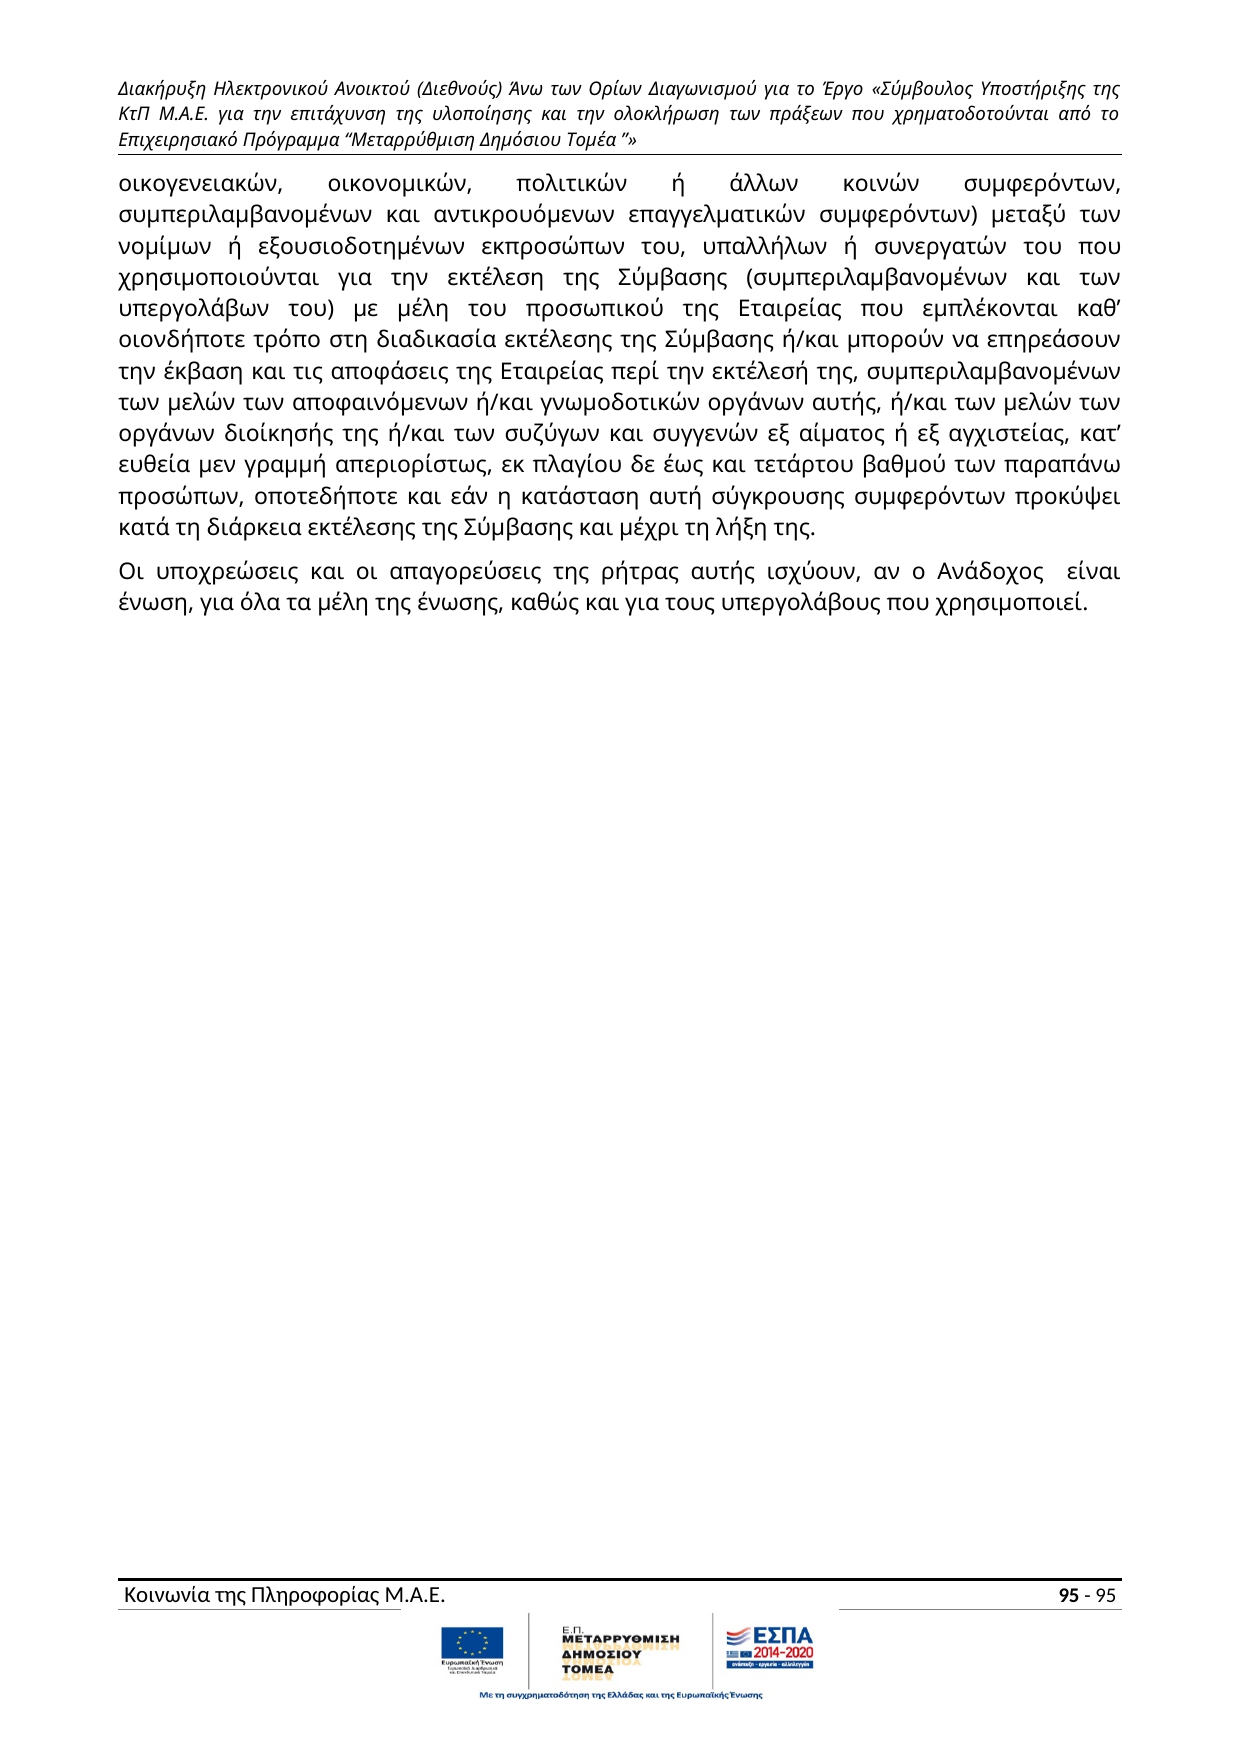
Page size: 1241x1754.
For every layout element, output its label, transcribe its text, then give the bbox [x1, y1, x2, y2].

text Οι υποχρεώσεις και οι απαγορεύσεις της ρήτρας αυτής ισχύουν, αν ο Ανάδοχος είναι ένωση, για όλα τα μέλη της ένωσης, καθώς και για τους υπεργολάβους που χρησιμοποιεί. [118, 555, 1122, 617]
picture [401, 1609, 840, 1701]
